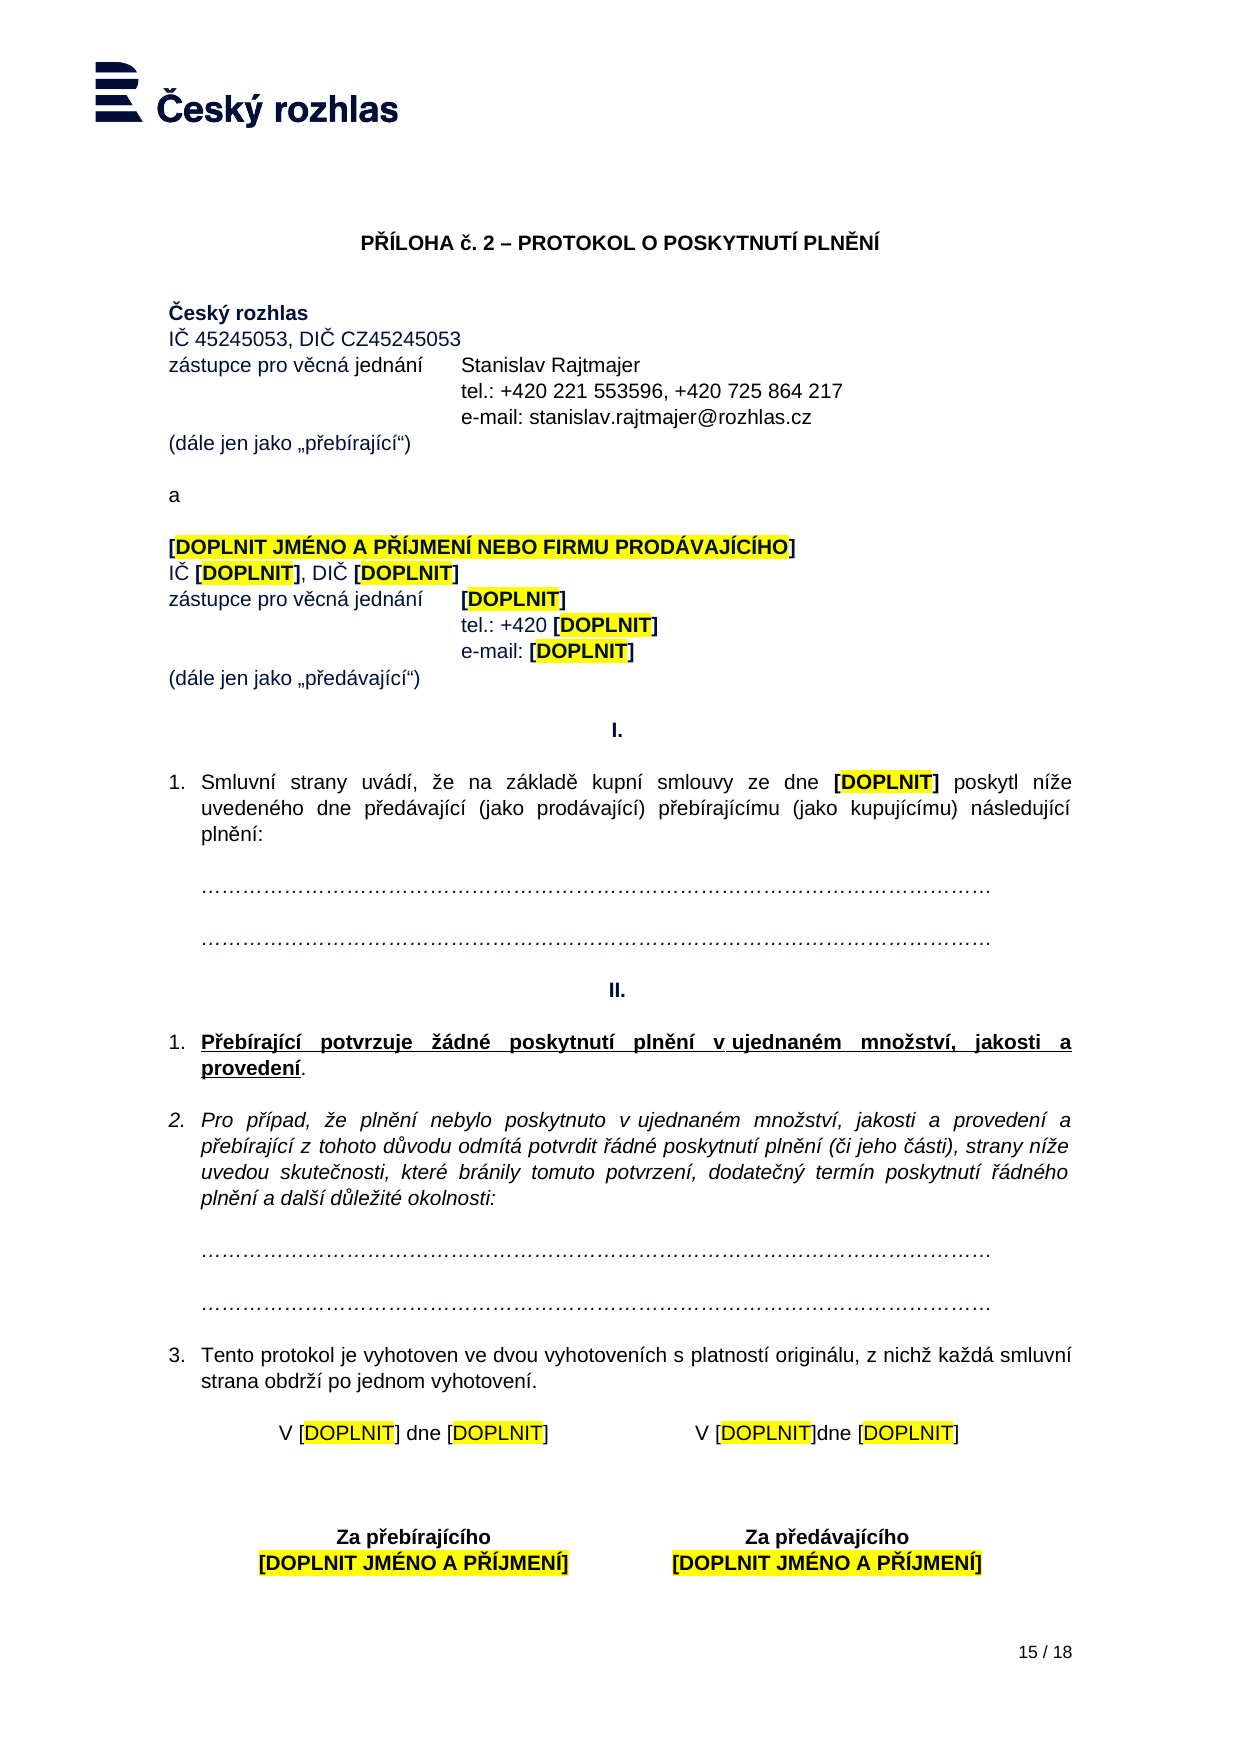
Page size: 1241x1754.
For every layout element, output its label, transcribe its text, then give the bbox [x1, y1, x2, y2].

subtitle …………………………………………………………………………………………………… [168, 1289, 1072, 1315]
picture [95, 62, 398, 128]
text [DOPLNIT JMÉNO A PŘÍJMENÍ NEBO FIRMU PRODÁVAJÍCÍHO] [168, 534, 1072, 560]
text a [168, 482, 1072, 508]
table_cell Za přebírajícího [DOPLNIT JMÉNO A PŘÍJMENÍ] [DOPLNIT FUNKCI] [207, 1445, 621, 1576]
subtitle …………………………………………………………………………………………………… [168, 1237, 1072, 1263]
text zástupce pro věcná jednání [DOPLNIT] [168, 586, 1072, 612]
text PŘÍLOHA č. 2 – PROTOKOL O POSKYTNUTÍ PLNĚNÍ [168, 231, 1072, 255]
text e-mail: [DOPLNIT] [168, 638, 1072, 664]
table_cell Za předávajícího [DOPLNIT JMÉNO A PŘÍJMENÍ] [DOPLNIT FUNKCI] [621, 1445, 1033, 1576]
text (dále jen jako „přebírající“) [168, 430, 1072, 456]
list Pro případ, že plnění nebylo poskytnuto v ujednaném množství, jakosti a provedení a přebírající z tohoto důvodu odmítá potvrdit řádné poskytnutí plnění (či jeho části), strany níže uvedou skutečnosti, které bránily tomuto potvrzení, dodatečný termín poskytnutí řádného plnění a další důležité okolnosti: [168, 1107, 1072, 1211]
text zástupce pro věcná jednání Stanislav Rajtmajer [168, 352, 1072, 378]
text tel.: +420 221 553596, +420 725 864 217 [168, 378, 1072, 404]
subtitle …………………………………………………………………………………………………… [168, 924, 1072, 951]
text IČ 45245053, DIČ CZ45245053 [168, 326, 1072, 352]
text Český rozhlas [168, 299, 1072, 326]
list Přebírající potvrzuje žádné poskytnutí plnění v ujednaném množství, jakosti a provedení. [168, 1029, 1072, 1081]
list Smluvní strany uvádí, že na základě kupní smlouvy ze dne [DOPLNIT] poskytl níže uvedeného dne předávající (jako prodávající) přebírajícímu (jako kupujícímu) následující plnění: [168, 768, 1072, 846]
table_header V [DOPLNIT]dne [DOPLNIT] [621, 1419, 1033, 1445]
text e-mail: stanislav.rajtmajer@rozhlas.cz [168, 404, 1072, 430]
subtitle …………………………………………………………………………………………………… [168, 872, 1072, 898]
table_header V [DOPLNIT] dne [DOPLNIT] [207, 1419, 621, 1445]
text tel.: +420 [DOPLNIT] [168, 612, 1072, 638]
text IČ [DOPLNIT], DIČ [DOPLNIT] [168, 560, 1072, 586]
list Tento protokol je vyhotoven ve dvou vyhotoveních s platností originálu, z nichž každá smluvní strana obdrží po jednom vyhotovení. [168, 1341, 1072, 1393]
text (dále jen jako „předávající“) [168, 664, 1072, 690]
